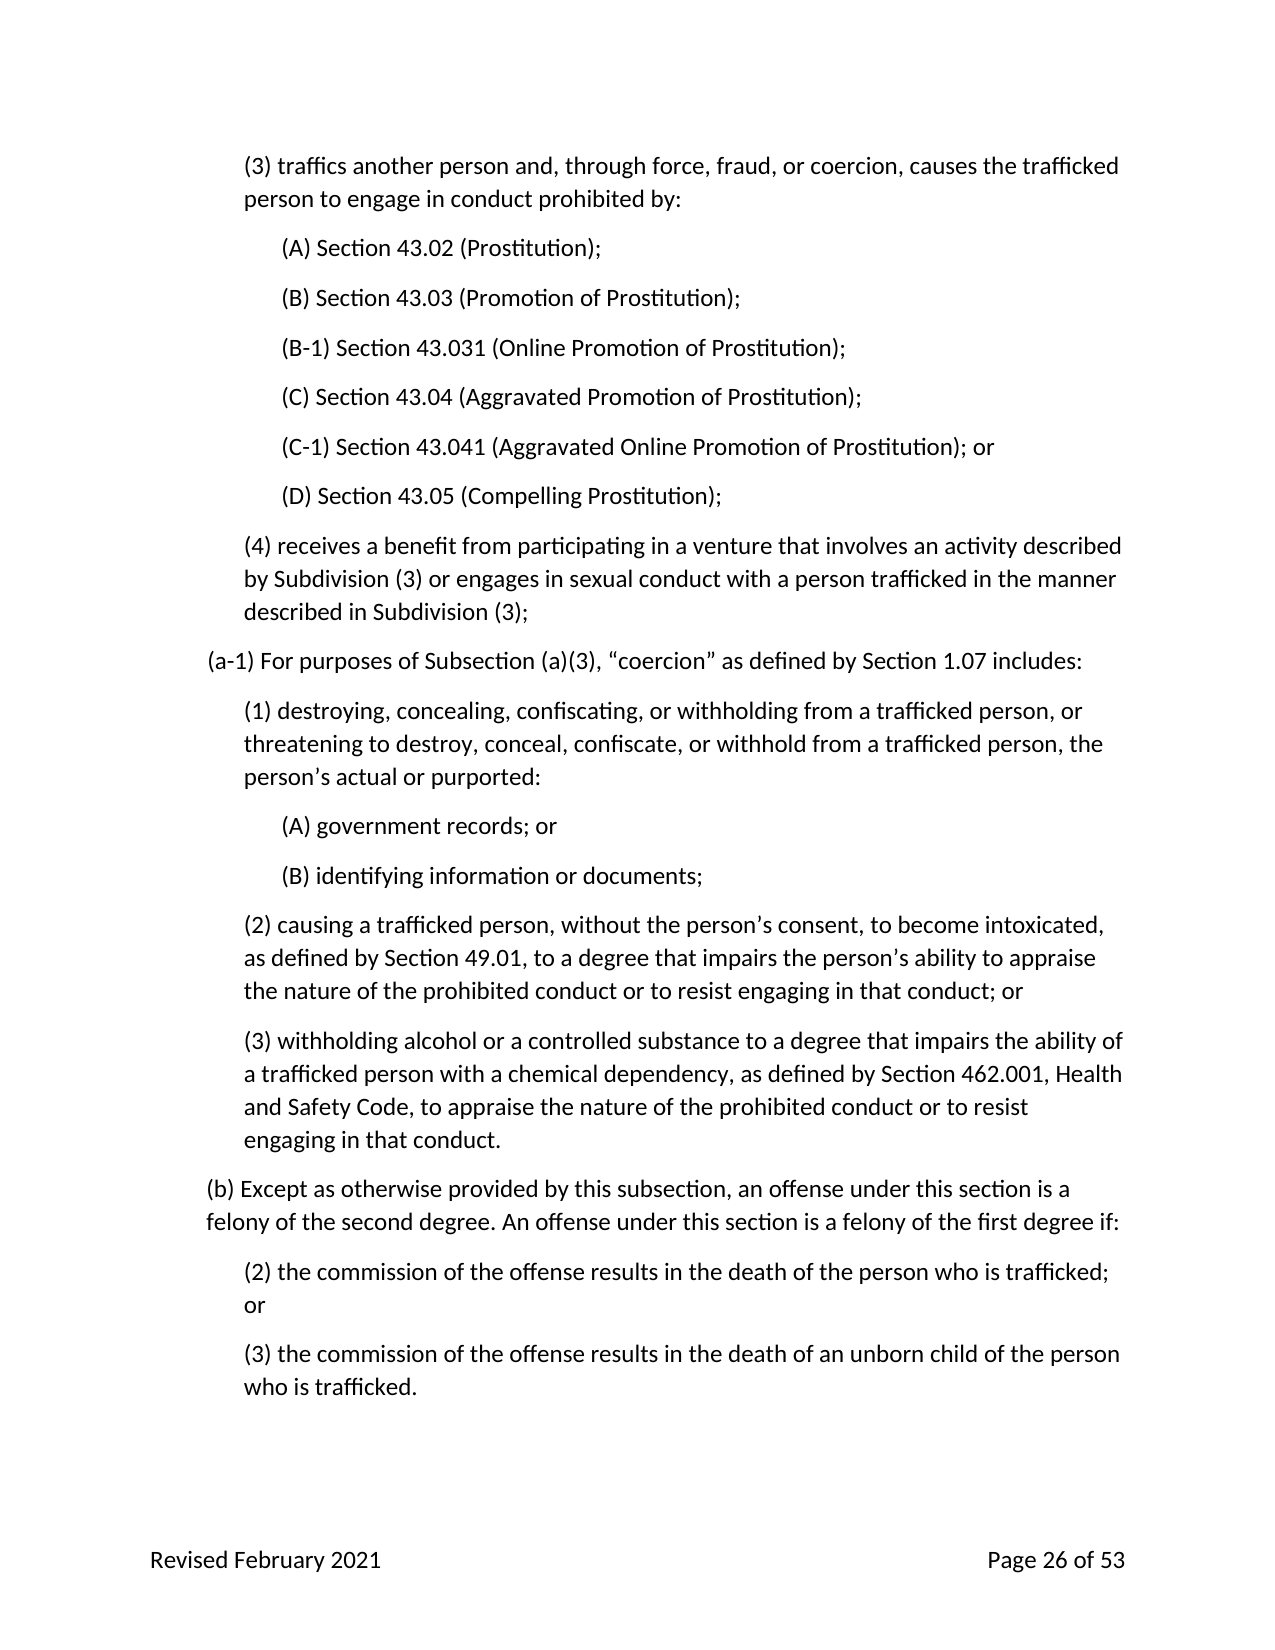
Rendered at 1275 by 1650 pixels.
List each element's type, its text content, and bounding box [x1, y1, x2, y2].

text (A) Section 43.02 (Prostitution); [281, 232, 1125, 263]
text (a-1) For purposes of Subsection (a)(3), “coercion” as defined by Section 1.07 includes: [207, 645, 1125, 676]
text (3) the commission of the offense results in the death of an unborn child of the person who is trafficked. [244, 1338, 1125, 1402]
text (4) receives a benefit from participating in a venture that involves an activity described by Subdivision (3) or engages in sexual conduct with a person trafficked in the manner described in Subdivision (3); [244, 530, 1125, 626]
text (B) Section 43.03 (Promotion of Prostitution); [281, 282, 1125, 313]
text (3) withholding alcohol or a controlled substance to a degree that impairs the ability of a trafficked person with a chemical dependency, as defined by Section 462.001, Health and Safety Code, to appraise the nature of the prohibited conduct or to resist engaging in that conduct. [244, 1025, 1125, 1154]
text (C-1) Section 43.041 (Aggravated Online Promotion of Prostitution); or [281, 431, 1125, 461]
text (3) traffics another person and, through force, fraud, or coercion, causes the trafficked person to engage in conduct prohibited by: [244, 150, 1125, 213]
text (B) identifying information or documents; [281, 860, 1125, 891]
text (2) the commission of the offense results in the death of the person who is trafficked; or [244, 1256, 1125, 1319]
text (D) Section 43.05 (Compelling Prostitution); [281, 480, 1125, 511]
text (b) Except as otherwise provided by this subsection, an offense under this section is a felony of the second degree. An offense under this section is a felony of the first degree if: [206, 1173, 1125, 1237]
text (B-1) Section 43.031 (Online Promotion of Prostitution); [281, 332, 1125, 362]
text (C) Section 43.04 (Aggravated Promotion of Prostitution); [281, 381, 1125, 412]
text (A) government records; or [281, 810, 1125, 841]
text (2) causing a trafficked person, without the person’s consent, to become intoxicated, as defined by Section 49.01, to a degree that impairs the person’s ability to appraise the nature of the prohibited conduct or to resist engaging in that conduct; or [244, 909, 1125, 1006]
text (1) destroying, concealing, confiscating, or withholding from a trafficked person, or threatening to destroy, conceal, confiscate, or withhold from a trafficked person, the person’s actual or purported: [244, 695, 1125, 791]
